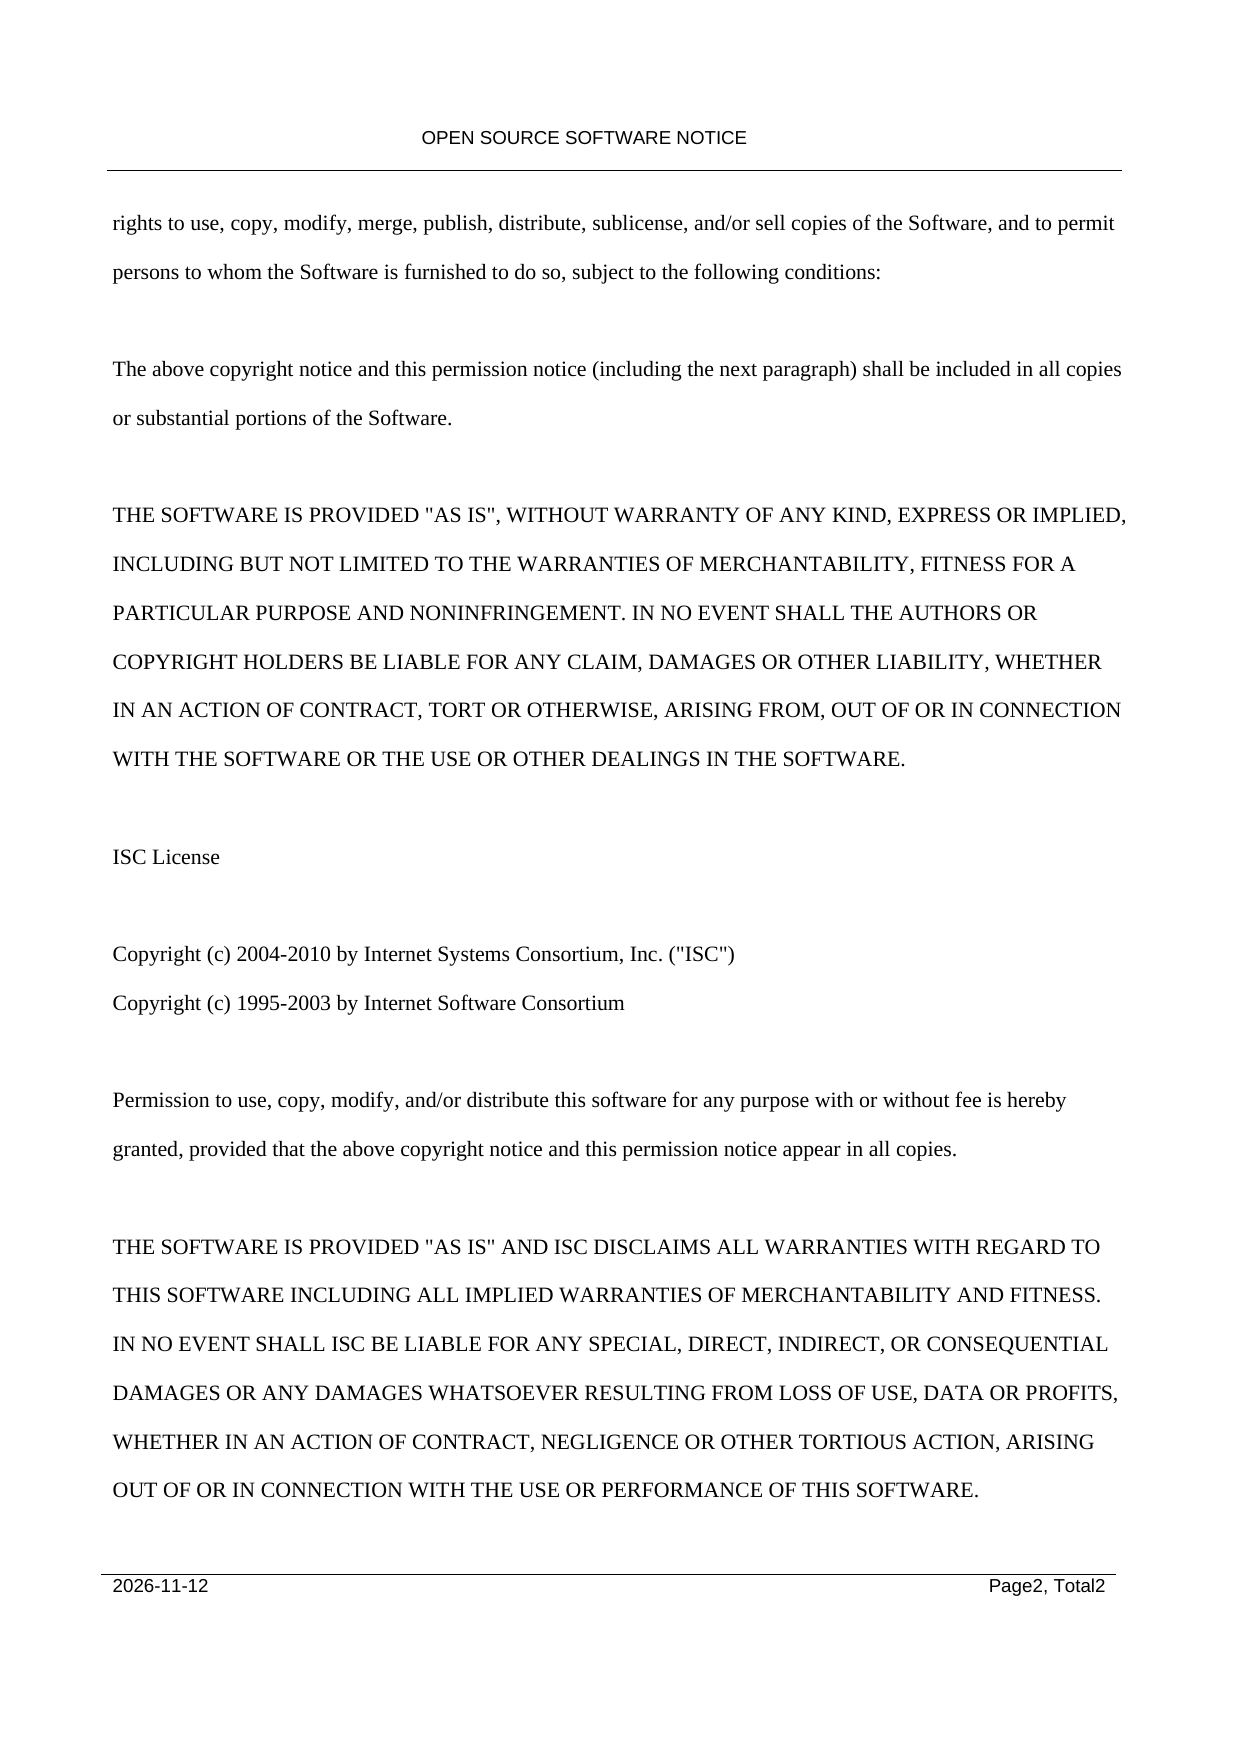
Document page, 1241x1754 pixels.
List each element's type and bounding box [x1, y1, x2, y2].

text [112, 206, 1128, 1506]
